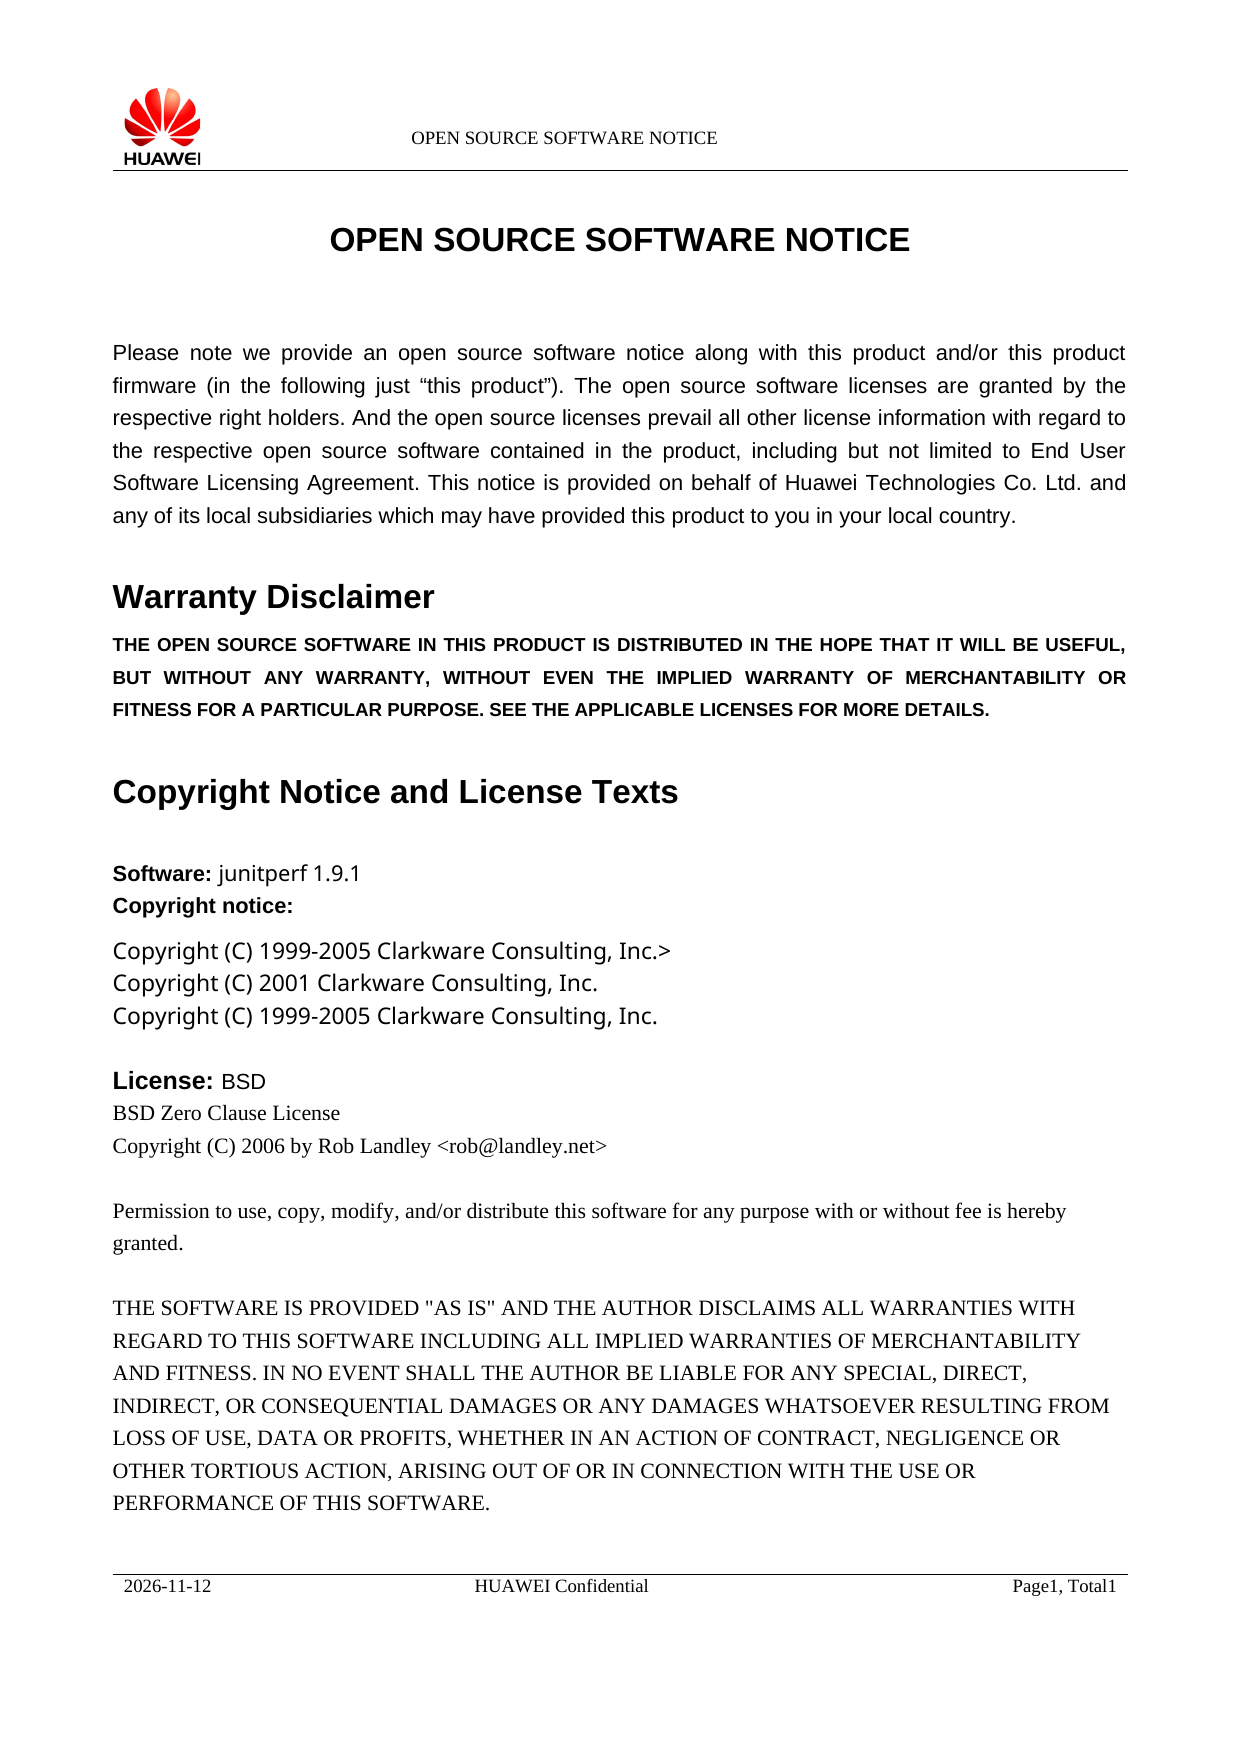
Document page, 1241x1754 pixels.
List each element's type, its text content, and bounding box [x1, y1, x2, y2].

text The open source software in this product is distributed in the hope that it will be useful, but WITHOUT ANY WARRANTY, without even the implied warranty of MERCHANTABILITY or FITNESS FOR A PARTICULAR PURPOSE. See the applicable licenses for more details. [112, 629, 1128, 726]
picture [124, 88, 201, 165]
text Please note we provide an open source software notice along with this product and/or this product firmware (in the following just “this product”). The open source software licenses are granted by the respective right holders. And the open source licenses prevail all other license information with regard to the respective open source software contained in the product, including but not limited to End User Software Licensing Agreement. This notice is provided on behalf of Huawei Technologies Co. Ltd. and any of its local subsidiaries which may have provided this product to you in your local country. [112, 336, 1128, 531]
text License: BSD [112, 1064, 1128, 1096]
text OPEN SOURCE SOFTWARE NOTICE [112, 206, 1128, 271]
title Software: junitperf 1.9.1 [112, 856, 1128, 889]
text Warranty Disclaimer [112, 564, 1128, 629]
text Copyright (C) 1999-2005 Clarkware Consulting, Inc.> Copyright (C) 2001 Clarkware Consulting, Inc. Copyright (C) 1999-2005 Clarkware Consulting, Inc. [112, 934, 1128, 1064]
text Copyright Notice and License Texts [112, 759, 1128, 824]
text BSD Zero Clause License Copyright (C) 2006 by Rob Landley <rob@landley.net> Permission to use, copy, modify, and/or distribute this software for any purpose with or without fee is hereby granted. THE SOFTWARE IS PROVIDED "AS IS" AND THE AUTHOR DISCLAIMS ALL WARRANTIES WITH REGARD TO THIS SOFTWARE INCLUDING ALL IMPLIED WARRANTIES OF MERCHANTABILITY AND FITNESS. IN NO EVENT SHALL THE AUTHOR BE LIABLE FOR ANY SPECIAL, DIRECT, INDIRECT, OR CONSEQUENTIAL DAMAGES OR ANY DAMAGES WHATSOEVER RESULTING FROM LOSS OF USE, DATA OR PROFITS, WHETHER IN AN ACTION OF CONTRACT, NEGLIGENCE OR OTHER TORTIOUS ACTION, ARISING OUT OF OR IN CONNECTION WITH THE USE OR PERFORMANCE OF THIS SOFTWARE. [112, 1096, 1128, 1551]
text Copyright notice: [112, 889, 1128, 921]
